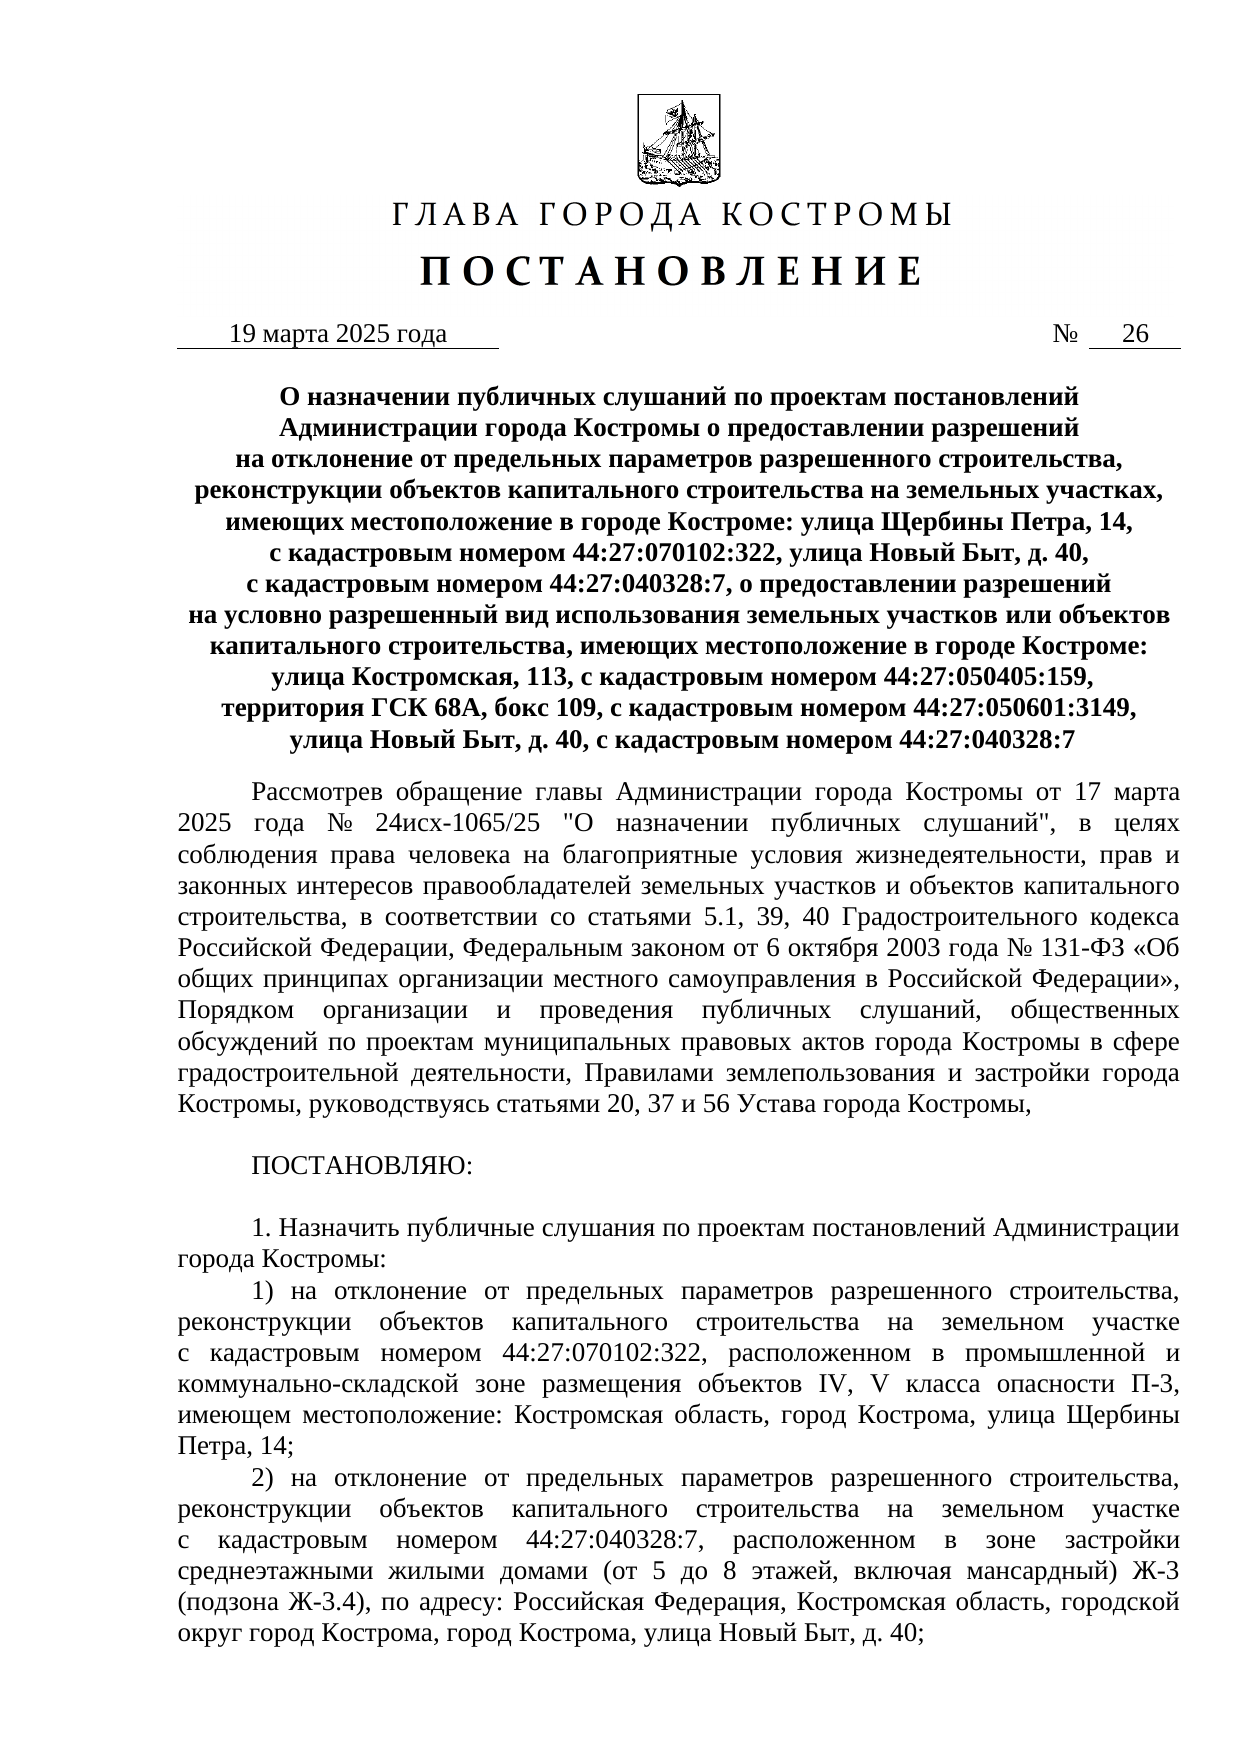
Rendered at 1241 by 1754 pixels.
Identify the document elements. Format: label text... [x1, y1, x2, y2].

text Рассмотрев обращение главы Администрации города Костромы от 17 марта 2025 года № 24исх-1065/25 "О назначении публичных слушаний", в целях соблюдения права человека на благоприятные условия жизнедеятельности, прав и законных интересов правообладателей земельных участков и объектов капитального строительства, в соответствии со статьями 5.1, 39, 40 Градостроительного кодекса Российской Федерации, Федеральным законом от 6 октября 2003 года № 131-ФЗ «Об общих принципах организации местного самоуправления в Российской Федерации», Порядком организации и проведения публичных слушаний, общественных обсуждений по проектам муниципальных правовых актов города Костромы в сфере градостроительной деятельности, Правилами землепользования и застройки города Костромы, руководствуясь статьями 20, 37 и 56 Устава города Костромы, [177, 775, 1181, 1118]
table_header № [499, 317, 1089, 348]
subtitle территория ГСК 68А, бокс 109, с кадастровым номером 44:27:050601:3149, [177, 692, 1181, 723]
subtitle с кадастровым номером 44:27:040328:7, о предоставлении разрешений [177, 567, 1181, 598]
subtitle Администрации города Костромы о предоставлении разрешений [177, 411, 1181, 442]
table_header 19 марта 2025 года [177, 317, 499, 348]
subtitle с кадастровым номером 44:27:070102:322, улица Новый Быт, д. 40, [177, 536, 1181, 567]
picture [177, 88, 1174, 317]
text ПОСТАНОВЛЯЮ: [177, 1149, 1181, 1180]
subtitle О назначении публичных слушаний по проектам постановлений [177, 380, 1181, 411]
table_header 26 [1089, 317, 1181, 348]
subtitle улица Новый Быт, д. 40, с кадастровым номером 44:27:040328:7 [177, 723, 1181, 754]
subtitle улица Костромская, 113, с кадастровым номером 44:27:050405:159, [177, 660, 1181, 692]
text 2) на отклонение от предельных параметров разрешенного строительства, реконструкции объектов капитального строительства на земельном участке с кадастровым номером 44:27:040328:7, расположенном в зоне застройки среднеэтажными жилыми домами (от 5 до 8 этажей, включая мансардный) Ж-3 (подзона Ж-3.4), по адресу: Российская Федерация, Костромская область, городской округ город Кострома, город Кострома, улица Новый Быт, д. 40; [177, 1461, 1181, 1647]
text 1) на отклонение от предельных параметров разрешенного строительства, реконструкции объектов капитального строительства на земельном участке с кадастровым номером 44:27:070102:322, расположенном в промышленной и коммунально-складской зоне размещения объектов IV, V класса опасности П-3, имеющем местоположение: Костромская область, город Кострома, улица Щербины Петра, 14; [177, 1274, 1181, 1461]
subtitle на отклонение от предельных параметров разрешенного строительства, реконструкции объектов капитального строительства на земельных участках, имеющих местоположение в городе Костроме: улица Щербины Петра, 14, [177, 442, 1181, 536]
text 1. Назначить публичные слушания по проектам постановлений Администрации города Костромы: [177, 1211, 1181, 1274]
subtitle на условно разрешенный вид использования земельных участков или объектов капитального строительства, имеющих местоположение в городе Костроме: [177, 598, 1181, 660]
